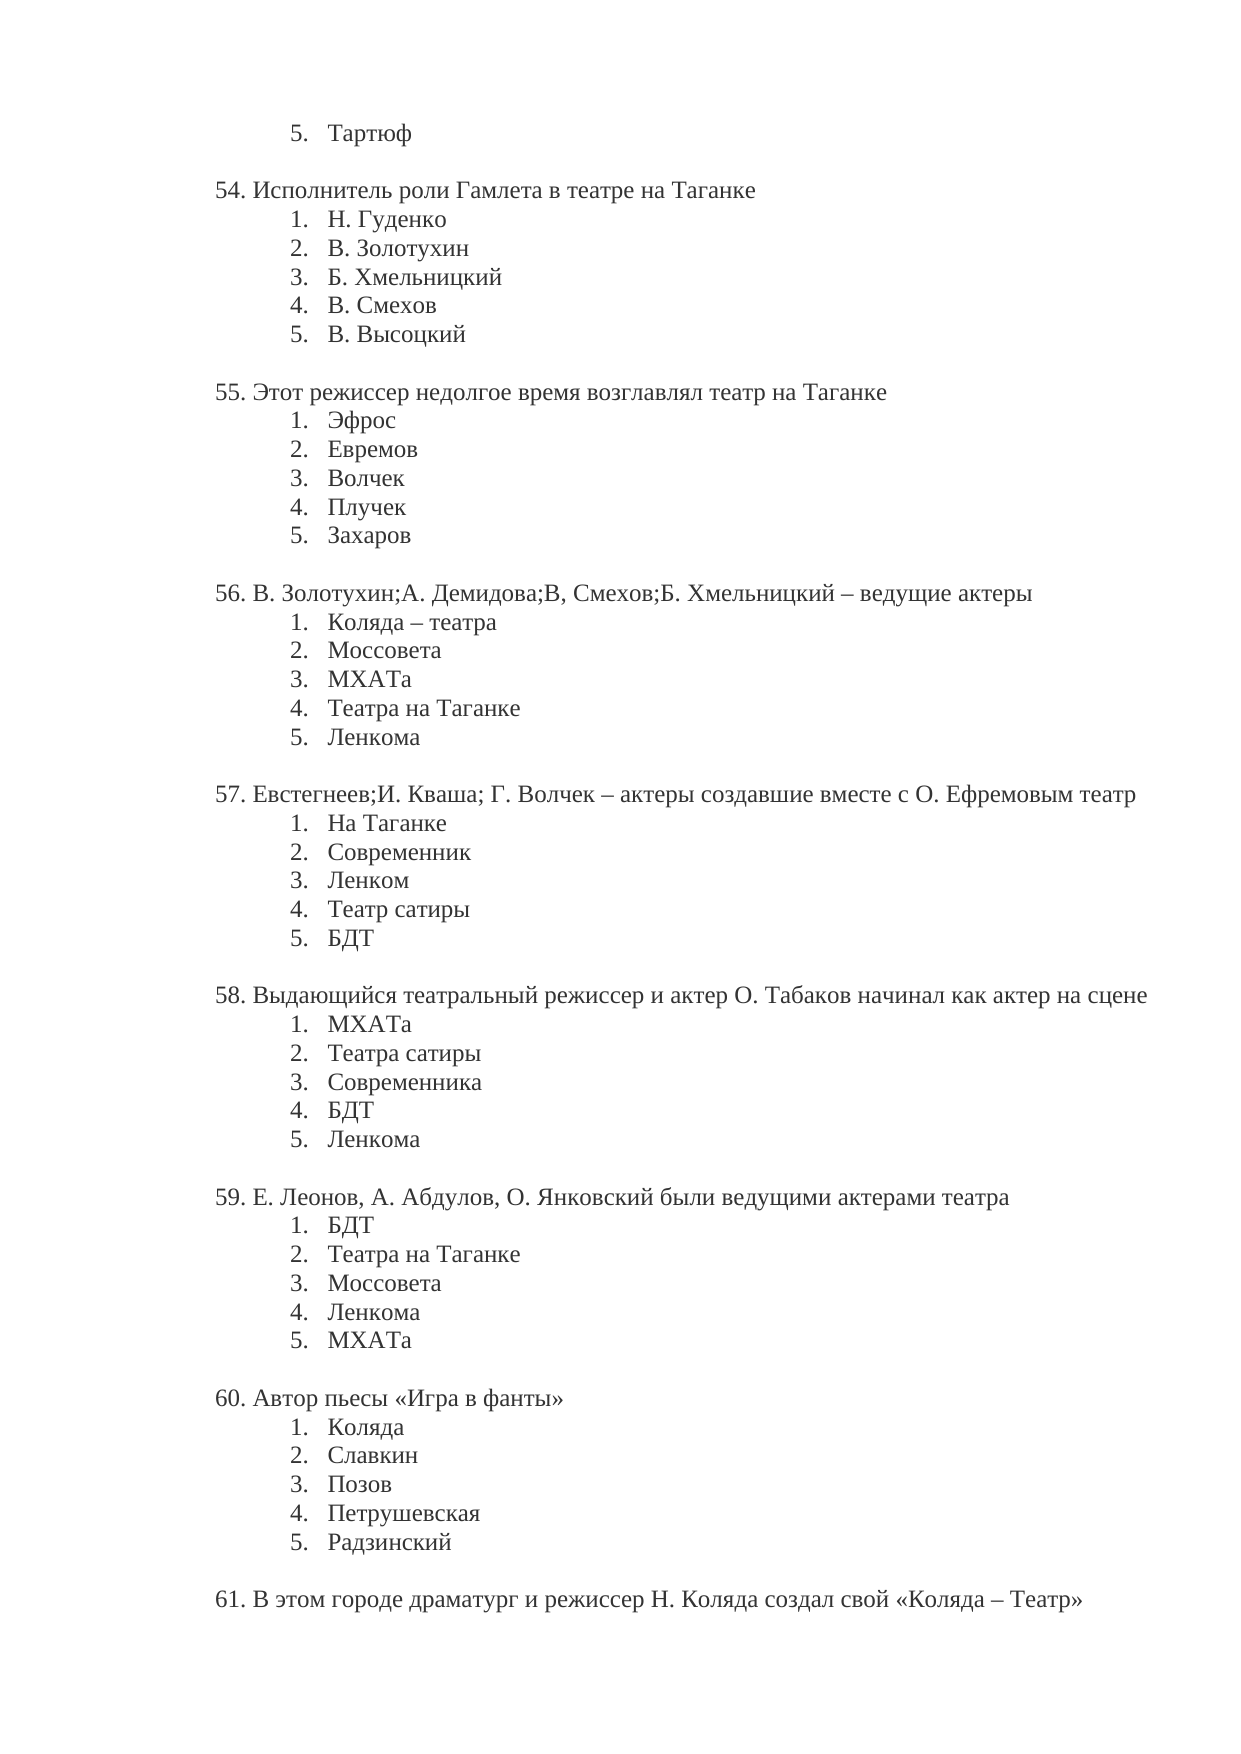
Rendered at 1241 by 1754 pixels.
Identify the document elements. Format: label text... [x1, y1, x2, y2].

list МХАТа [290, 1326, 1152, 1354]
list Ленкома [290, 722, 1152, 751]
list Захаров [290, 521, 1152, 549]
list Театра на Таганке [290, 693, 1152, 722]
list Плучек [290, 492, 1152, 521]
list Ленкома [290, 1124, 1152, 1153]
list Ленкома [290, 1297, 1152, 1326]
list Петрушевская [290, 1498, 1152, 1527]
list Ленком [290, 866, 1152, 894]
list Современник [290, 837, 1152, 866]
list Выдающийся театральный режиссер и актер О. Табаков начинал как актер на сцене [215, 981, 1152, 1009]
list Волчек [290, 463, 1152, 492]
list В. Высоцкий [290, 319, 1152, 348]
list Радзинский [290, 1527, 1152, 1556]
list В этом городе драматург и режиссер Н. Коляда создал свой «Коляда – Театр» [215, 1584, 1152, 1613]
list БДТ [290, 1211, 1152, 1239]
list В. Золотухин;А. Демидова;В, Смехов;Б. Хмельницкий – ведущие актеры [215, 578, 1152, 607]
list Автор пьесы «Игра в фанты» [215, 1383, 1152, 1412]
list Моссовета [290, 636, 1152, 664]
list МХАТа [290, 1009, 1152, 1038]
list Исполнитель роли Гамлета в театре на Таганке [215, 176, 1152, 204]
list Е. Леонов, А. Абдулов, О. Янковский были ведущими актерами театра [215, 1182, 1152, 1211]
list Современника [290, 1067, 1152, 1096]
list В. Смехов [290, 291, 1152, 319]
list Позов [290, 1469, 1152, 1498]
list БДТ [290, 923, 1152, 952]
list Коляда – театра [290, 607, 1152, 636]
list Б. Хмельницкий [290, 262, 1152, 291]
list Театра на Таганке [290, 1239, 1152, 1268]
list Евстегнеев;И. Кваша; Г. Волчек – актеры создавшие вместе с О. Ефремовым театр [215, 779, 1152, 808]
list БДТ [290, 1096, 1152, 1124]
list Эфрос [290, 406, 1152, 434]
list Моссовета [290, 1268, 1152, 1297]
list Славкин [290, 1441, 1152, 1469]
list Театр сатиры [290, 894, 1152, 923]
list В. Золотухин [290, 233, 1152, 262]
list Театра сатиры [290, 1038, 1152, 1067]
list На Таганке [290, 808, 1152, 837]
list Н. Гуденко [290, 204, 1152, 233]
list МХАТа [290, 664, 1152, 693]
list Тартюф [290, 118, 1152, 147]
list Евремов [290, 434, 1152, 463]
list Коляда [290, 1412, 1152, 1441]
list Этот режиссер недолгое время возглавлял театр на Таганке [215, 377, 1152, 406]
